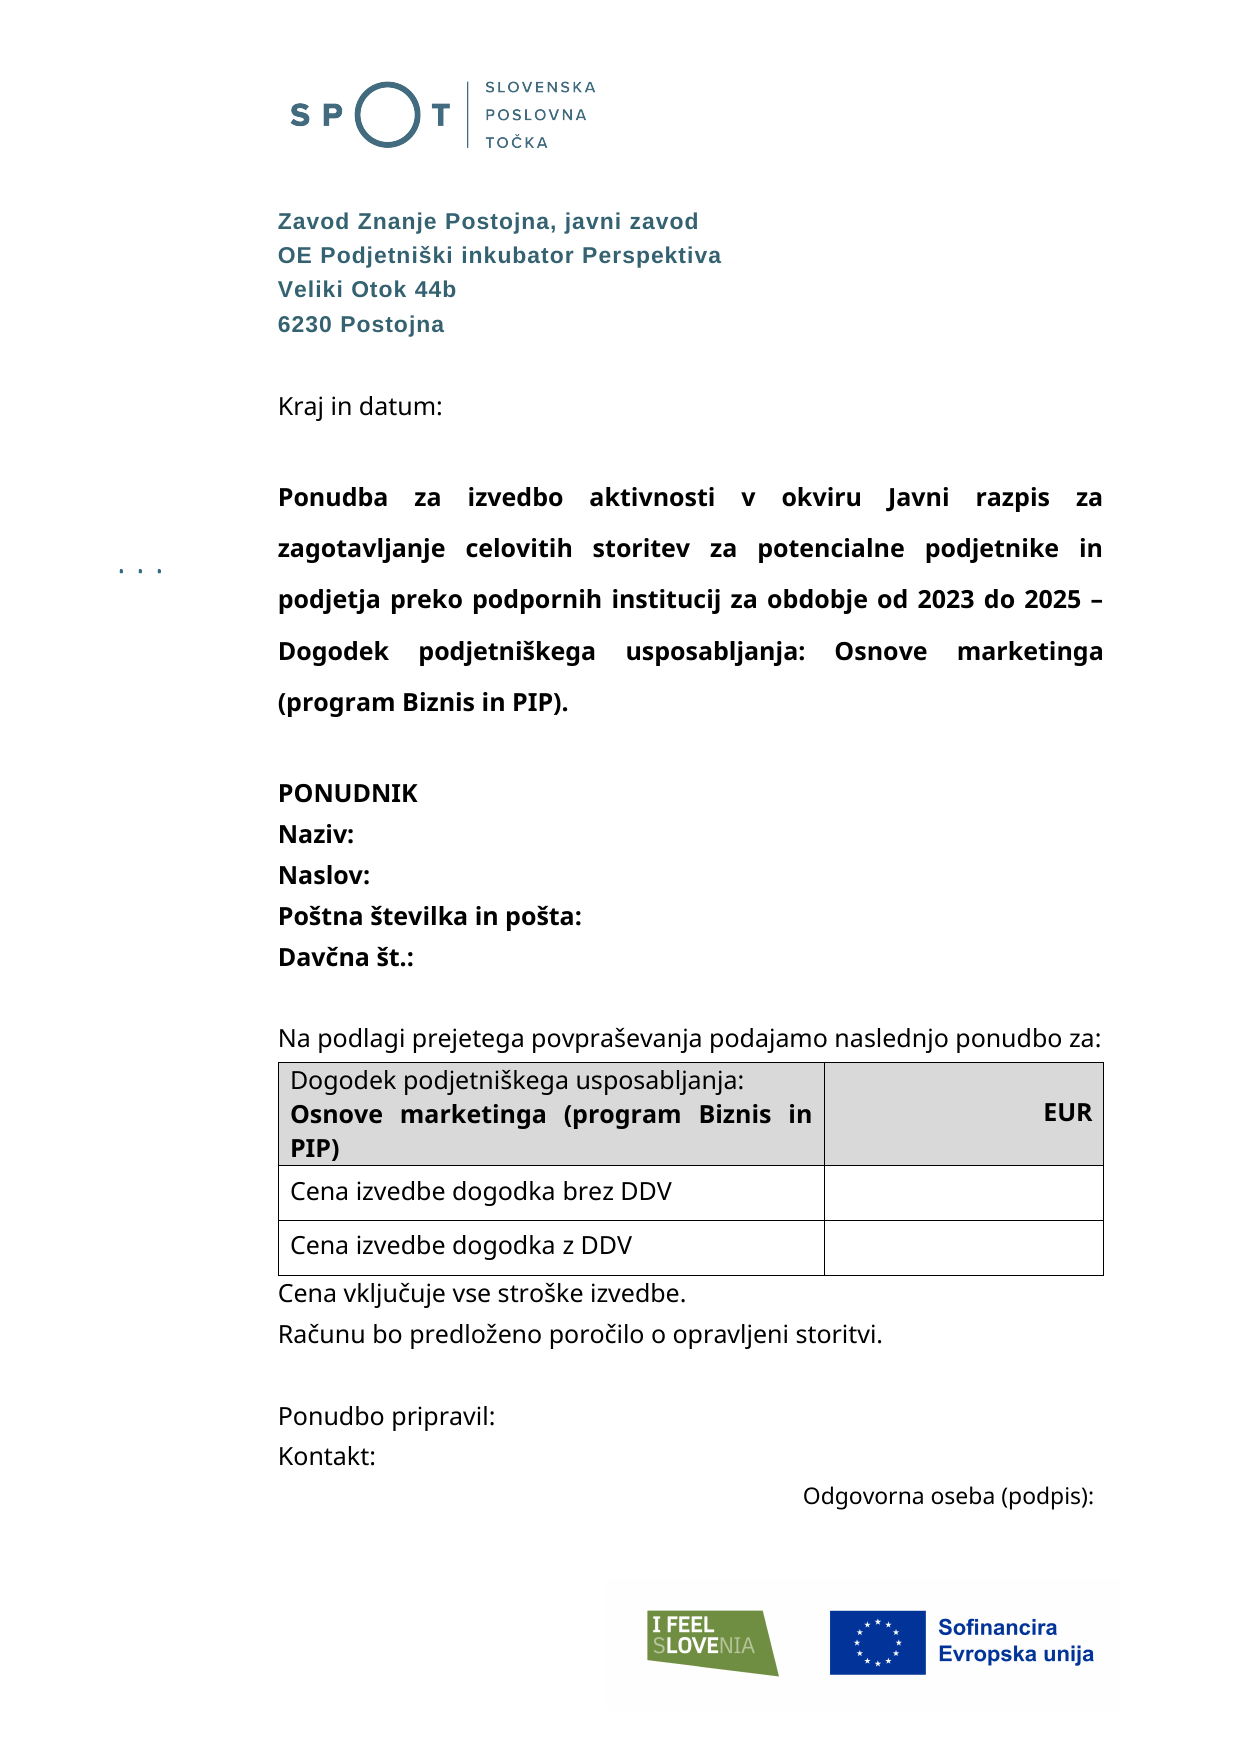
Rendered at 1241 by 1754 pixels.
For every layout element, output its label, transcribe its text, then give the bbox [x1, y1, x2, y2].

text 6230 Postojna [278, 311, 1104, 337]
table_cell Cena izvedbe dogodka brez DDV [279, 1166, 824, 1220]
text Naslov: [278, 858, 1104, 892]
picture [255, 59, 631, 170]
table_cell Cena izvedbe dogodka z DDV [279, 1221, 824, 1274]
text Veliki Otok 44b [278, 276, 1104, 303]
text Zavod Znanje Postojna, javni zavod [278, 208, 1104, 234]
table_header Dogodek podjetniškega usposabljanja: Osnove marketinga (program Biznis in PIP) [279, 1063, 824, 1165]
text Cena vključuje vse stroške izvedbe. [278, 1276, 1104, 1310]
text Ponudbo pripravil: [278, 1398, 1104, 1432]
text Odgovorna oseba (podpis): [278, 1480, 1104, 1511]
text Poštna številka in pošta: [278, 899, 1104, 933]
text PONUDNIK [278, 776, 1104, 810]
text OE Podjetniški inkubator Perspektiva [278, 242, 1104, 268]
text Ponudba za izvedbo aktivnosti v okviru Javni razpis za zagotavljanje celovitih storitev za potencialne podjetnike in podjetja preko podpornih institucij za obdobje od 2023 do 2025 – Dogodek podjetniškega usposabljanja: Osnove marketinga (program Biznis in PIP). [278, 480, 1104, 718]
picture [605, 1578, 1122, 1711]
text Računu bo predloženo poročilo o opravljeni storitvi. [278, 1316, 1104, 1351]
table_cell [825, 1221, 1103, 1274]
table_cell [825, 1166, 1103, 1220]
table_header EUR [825, 1063, 1103, 1165]
text Na podlagi prejetega povpraševanja podajamo naslednjo ponudbo za: [278, 1021, 1104, 1055]
text Kraj in datum: [278, 389, 1104, 423]
text Davčna št.: [278, 939, 1104, 973]
text Naziv: [278, 817, 1104, 851]
text Kontakt: [278, 1439, 1104, 1473]
picture [102, 562, 178, 580]
